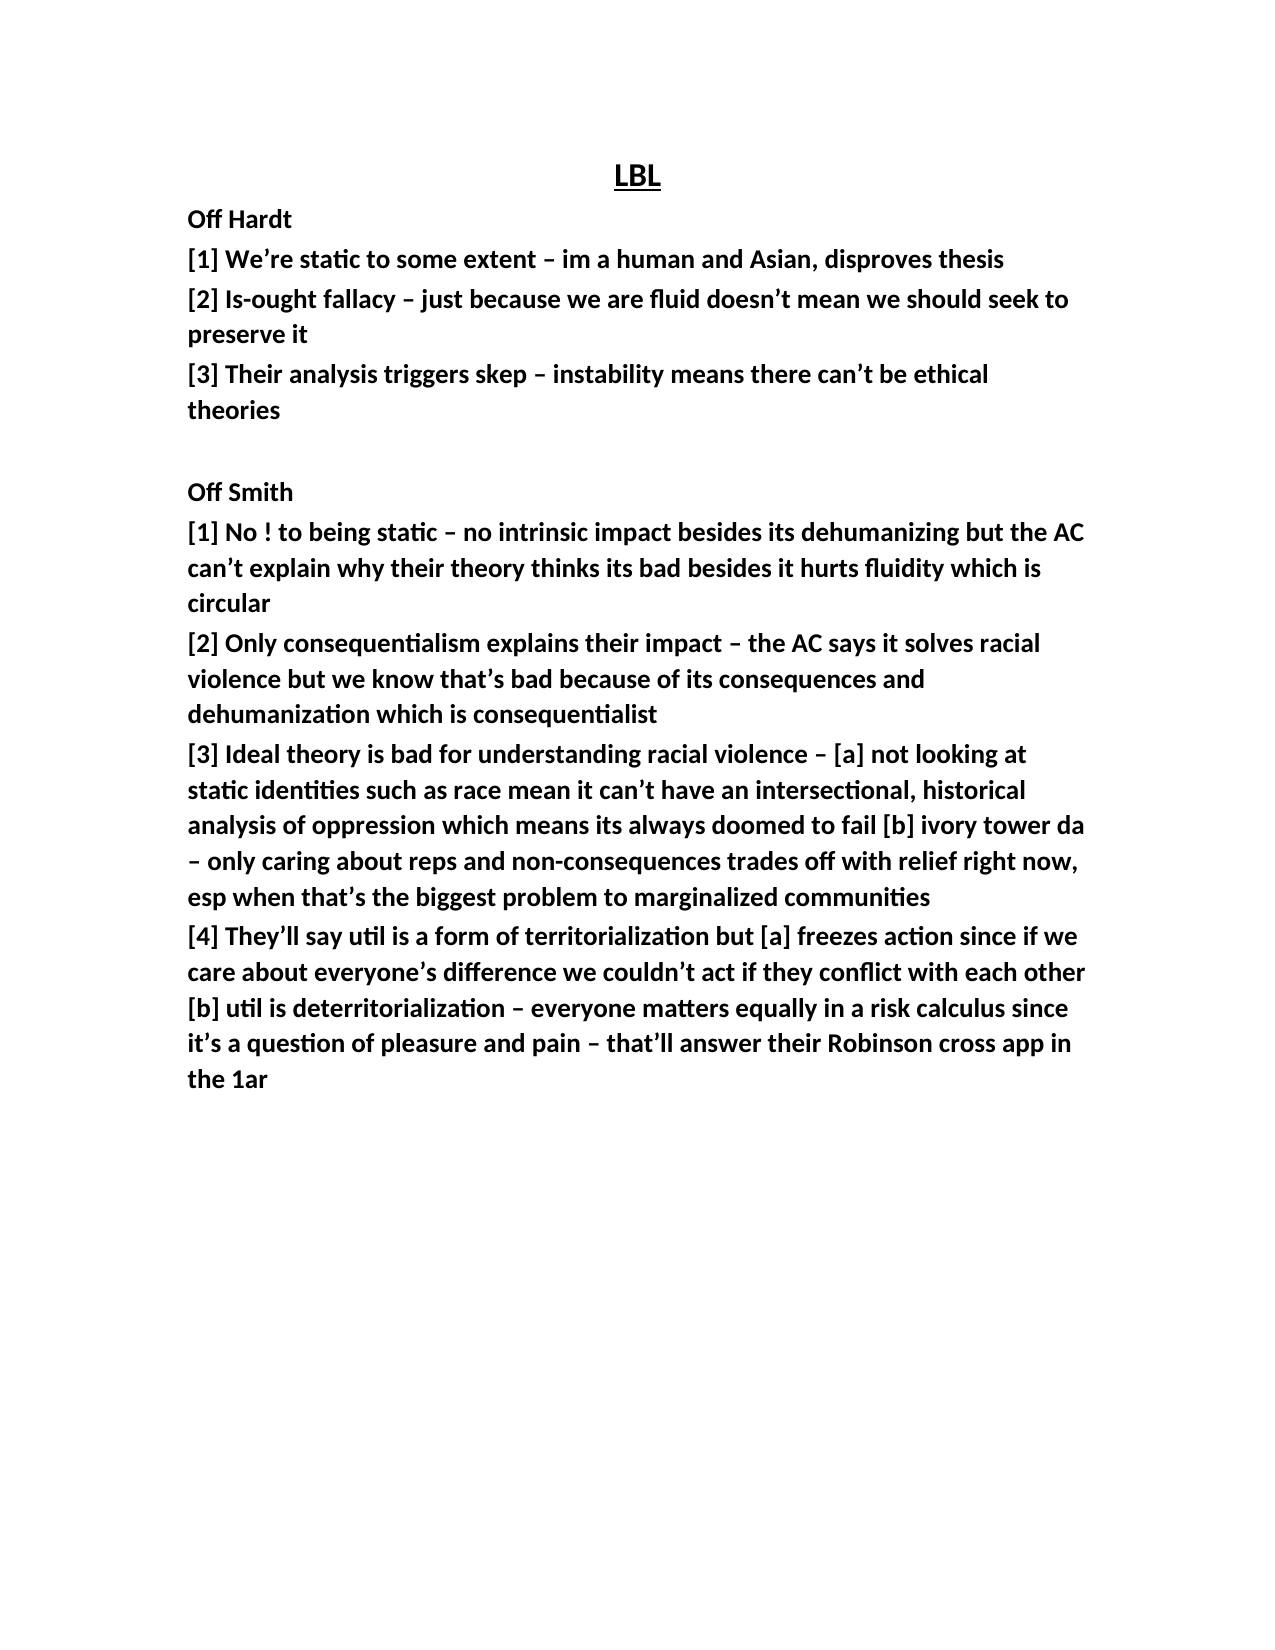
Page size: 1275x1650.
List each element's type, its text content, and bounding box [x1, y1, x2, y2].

subtitle Off Hardt [187, 202, 1087, 235]
subtitle [2] Only consequentialism explains their impact – the AC says it solves racial violence but we know that’s bad because of its consequences and dehumanization which is consequentialist [187, 626, 1087, 731]
subtitle Off Smith [187, 475, 1087, 508]
subtitle [1] We’re static to some extent – im a human and Asian, disproves thesis [187, 242, 1087, 275]
subtitle [1] No ! to being static – no intrinsic impact besides its dehumanizing but the AC can’t explain why their theory thinks its bad besides it hurts fluidity which is circular [187, 515, 1087, 619]
subtitle [2] Is-ought fallacy – just because we are fluid doesn’t mean we should seek to preserve it [187, 282, 1087, 351]
subtitle [4] They’ll say util is a form of territorialization but [a] freezes action since if we care about everyone’s difference we couldn’t act if they conflict with each other [b] util is deterritorialization – everyone matters equally in a risk calculus since it’s a question of pleasure and pain – that’ll answer their Robinson cross app in the 1ar [187, 919, 1087, 1095]
subtitle LBL [187, 154, 1087, 195]
subtitle [3] Ideal theory is bad for understanding racial violence – [a] not looking at static identities such as race mean it can’t have an intersectional, historical analysis of oppression which means its always doomed to fail [b] ivory tower da – only caring about reps and non-consequences trades off with relief right now, esp when that’s the biggest problem to marginalized communities [187, 737, 1087, 913]
subtitle [3] Their analysis triggers skep – instability means there can’t be ethical theories [187, 357, 1087, 426]
